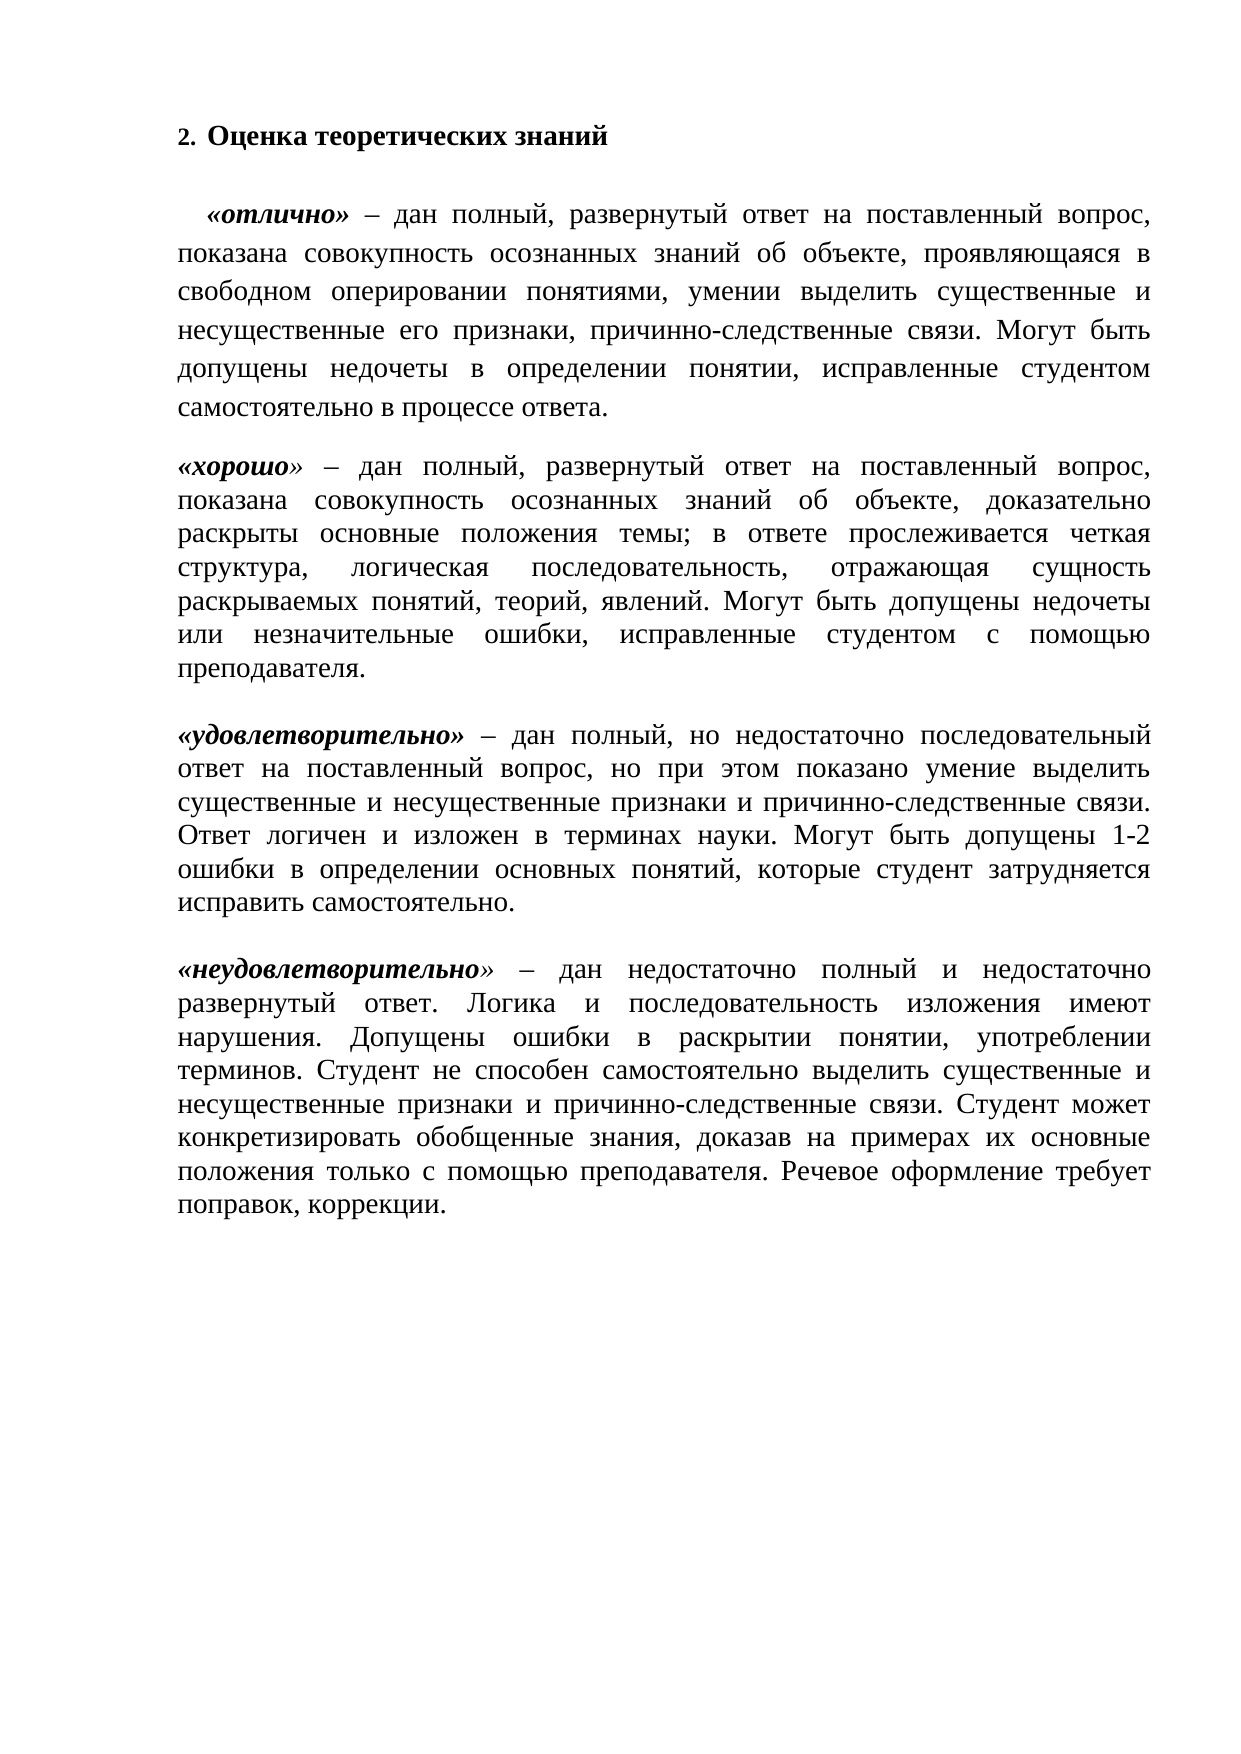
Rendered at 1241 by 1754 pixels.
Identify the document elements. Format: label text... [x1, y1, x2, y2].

text «отлично» – дан полный, развернутый ответ на поставленный вопрос, показана совокупность осознанных знаний об объекте, проявляющаяся в свободном оперировании понятиями, умении выделить существенные и несущественные его признаки, причинно-следственные связи. Могут быть допущены недочеты в определении понятии, исправленные студентом самостоятельно в процессе ответа. [177, 196, 1152, 423]
text «удовлетворительно» – дан полный, но недостаточно последовательный ответ на поставленный вопрос, но при этом показано умение выделить существенные и несущественные признаки и причинно-следственные связи. Ответ логичен и изложен в терминах науки. Могут быть допущены 1-2 ошибки в определении основных понятий, которые студент затрудняется исправить самостоятельно. [177, 717, 1152, 918]
text «хорошо» – дан полный, развернутый ответ на поставленный вопрос, показана совокупность осознанных знаний об объекте, доказательно раскрыты основные положения темы; в ответе прослеживается четкая структура, логическая последовательность, отражающая сущность раскрываемых понятий, теорий, явлений. Могут быть допущены недочеты или незначительные ошибки, исправленные студентом с помощью преподавателя. [177, 448, 1152, 683]
list Оценка теоретических знаний [177, 118, 1152, 152]
text «неудовлетворительно» – дан недостаточно полный и недостаточно развернутый ответ. Логика и последовательность изложения имеют нарушения. Допущены ошибки в раскрытии понятии, употреблении терминов. Студент не способен самостоятельно выделить существенные и несущественные признаки и причинно-следственные связи. Студент может конкретизировать обобщенные знания, доказав на примерах их основные положения только с помощью преподавателя. Речевое оформление требует поправок, коррекции. [177, 952, 1152, 1220]
